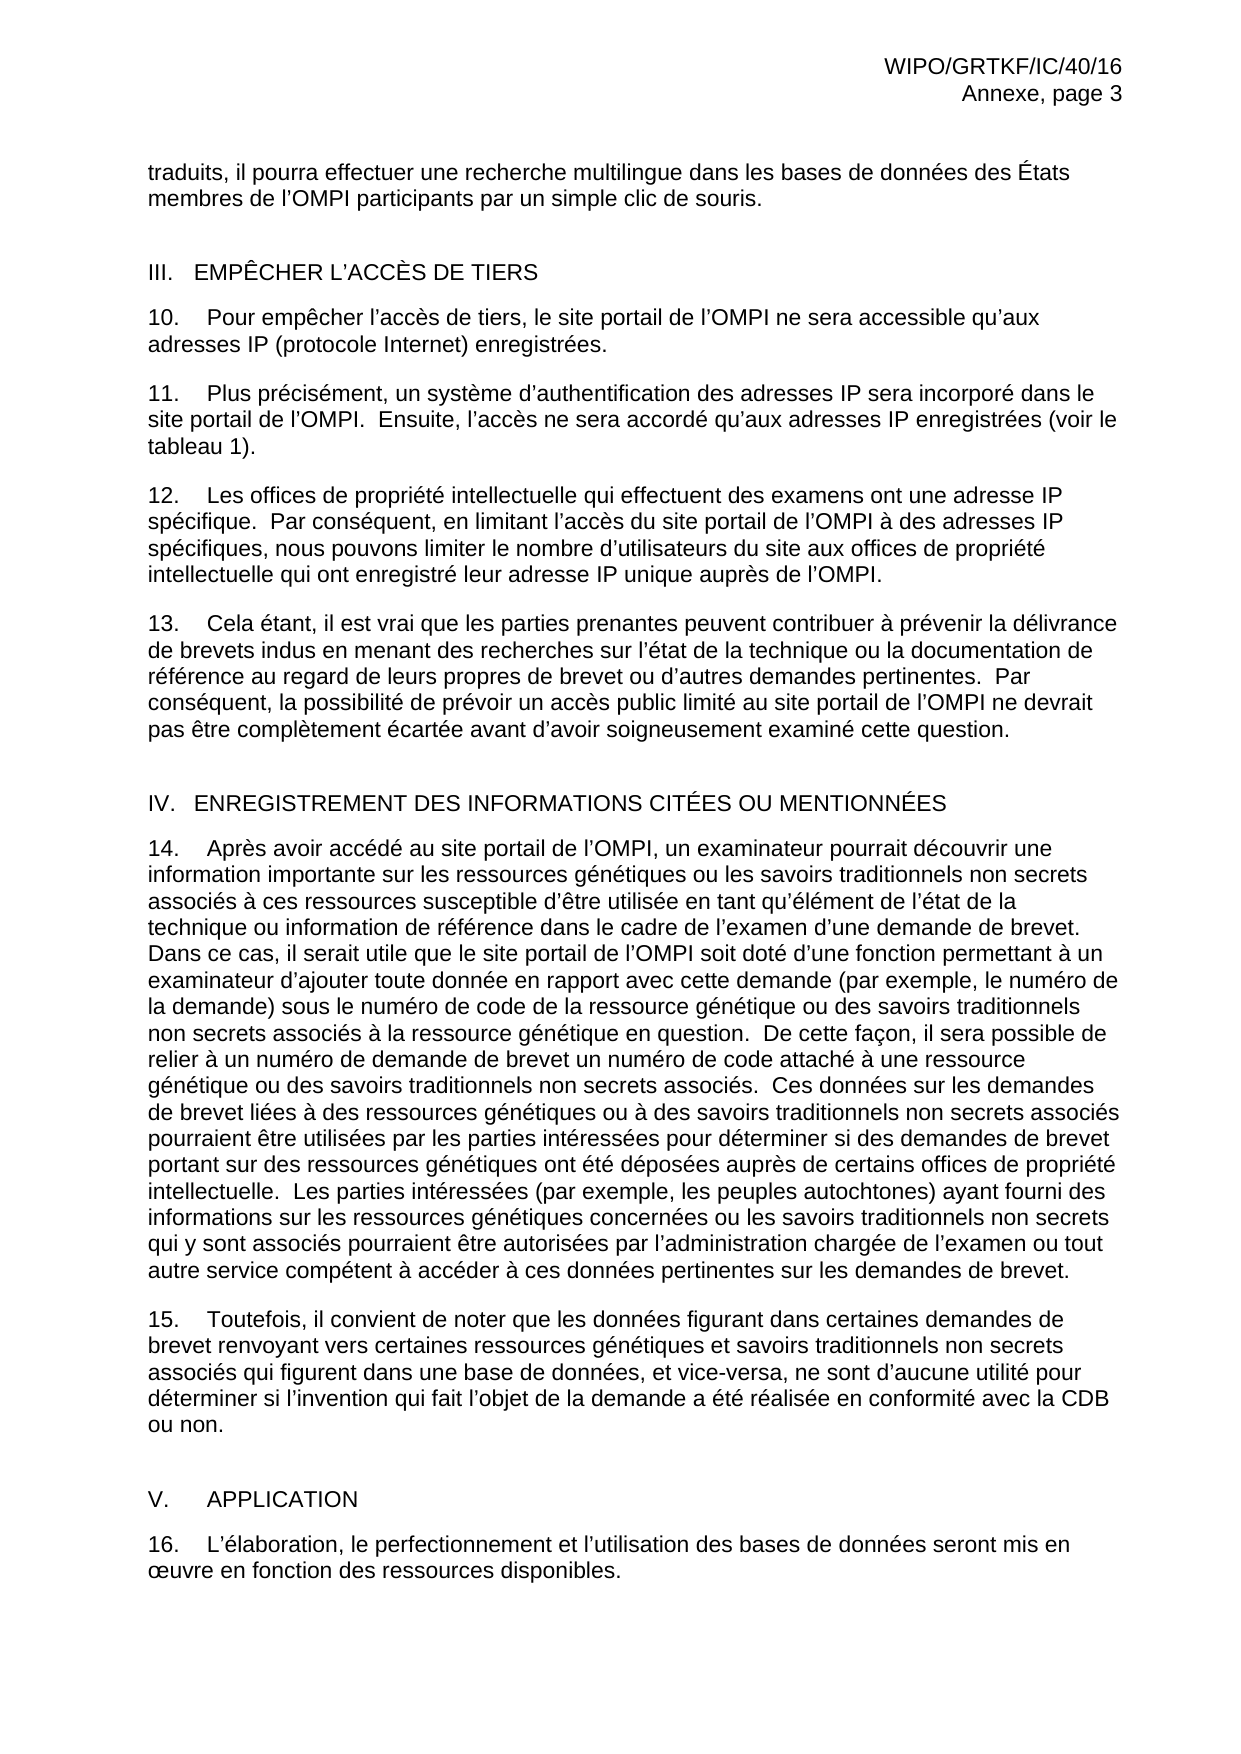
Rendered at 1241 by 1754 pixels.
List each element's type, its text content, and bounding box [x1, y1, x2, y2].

text L’élaboration, le perfectionnement et l’utilisation des bases de données seront mis en œuvre en fonction des ressources disponibles. [148, 1531, 1122, 1583]
text Cela étant, il est vrai que les parties prenantes peuvent contribuer à prévenir la délivrance de brevets indus en menant des recherches sur l’état de la technique ou la documentation de référence au regard de leurs propres de brevet ou d’autres demandes pertinentes. Par conséquent, la possibilité de prévoir un accès public limité au site portail de l’OMPI ne devrait pas être complètement écartée avant d’avoir soigneusement examiné cette question. [148, 610, 1122, 742]
text Toutefois, il convient de noter que les données figurant dans certaines demandes de brevet renvoyant vers certaines ressources génétiques et savoirs traditionnels non secrets associés qui figurent dans une base de données, et vice-versa, ne sont d’aucune utilité pour déterminer si l’invention qui fait l’objet de la demande a été réalisée en conformité avec la CDB ou non. [148, 1306, 1122, 1438]
text III. EMPÊCHER L’ACCÈS DE TIERS [148, 259, 1122, 286]
text V. APPLICATION [148, 1486, 1122, 1512]
text IV. ENREGISTREMENT DES INFORMATIONS CITÉES OU MENTIONNÉES [148, 790, 1122, 816]
text Les offices de propriété intellectuelle qui effectuent des examens ont une adresse IP spécifique. Par conséquent, en limitant l’accès du site portail de l’OMPI à des adresses IP spécifiques, nous pouvons limiter le nombre d’utilisateurs du site aux offices de propriété intellectuelle qui ont enregistré leur adresse IP unique auprès de l’OMPI. [148, 482, 1122, 587]
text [148, 158, 1122, 211]
text Plus précisément, un système d’authentification des adresses IP sera incorporé dans le site portail de l’OMPI. Ensuite, l’accès ne sera accordé qu’aux adresses IP enregistrées (voir le tableau 1). [148, 380, 1122, 459]
text Après avoir accédé au site portail de l’OMPI, un examinateur pourrait découvrir une information importante sur les ressources génétiques ou les savoirs traditionnels non secrets associés à ces ressources susceptible d’être utilisée en tant qu’élément de l’état de la technique ou information de référence dans le cadre de l’examen d’une demande de brevet. Dans ce cas, il serait utile que le site portail de l’OMPI soit doté d’une fonction permettant à un examinateur d’ajouter toute donnée en rapport avec cette demande (par exemple, le numéro de la demande) sous le numéro de code de la ressource génétique ou des savoirs traditionnels non secrets associés à la ressource génétique en question. De cette façon, il sera possible de relier à un numéro de demande de brevet un numéro de code attaché à une ressource génétique ou des savoirs traditionnels non secrets associés. Ces données sur les demandes de brevet liées à des ressources génétiques ou à des savoirs traditionnels non secrets associés pourraient être utilisées par les parties intéressées pour déterminer si des demandes de brevet portant sur des ressources génétiques ont été déposées auprès de certains offices de propriété intellectuelle. Les parties intéressées (par exemple, les peuples autochtones) ayant fourni des informations sur les ressources génétiques concernées ou les savoirs traditionnels non secrets qui y sont associés pourraient être autorisées par l’administration chargée de l’examen ou tout autre service compétent à accéder à ces données pertinentes sur les demandes de brevet. [148, 835, 1122, 1283]
text Pour empêcher l’accès de tiers, le site portail de l’OMPI ne sera accessible qu’aux adresses IP (protocole Internet) enregistrées. [148, 304, 1122, 357]
